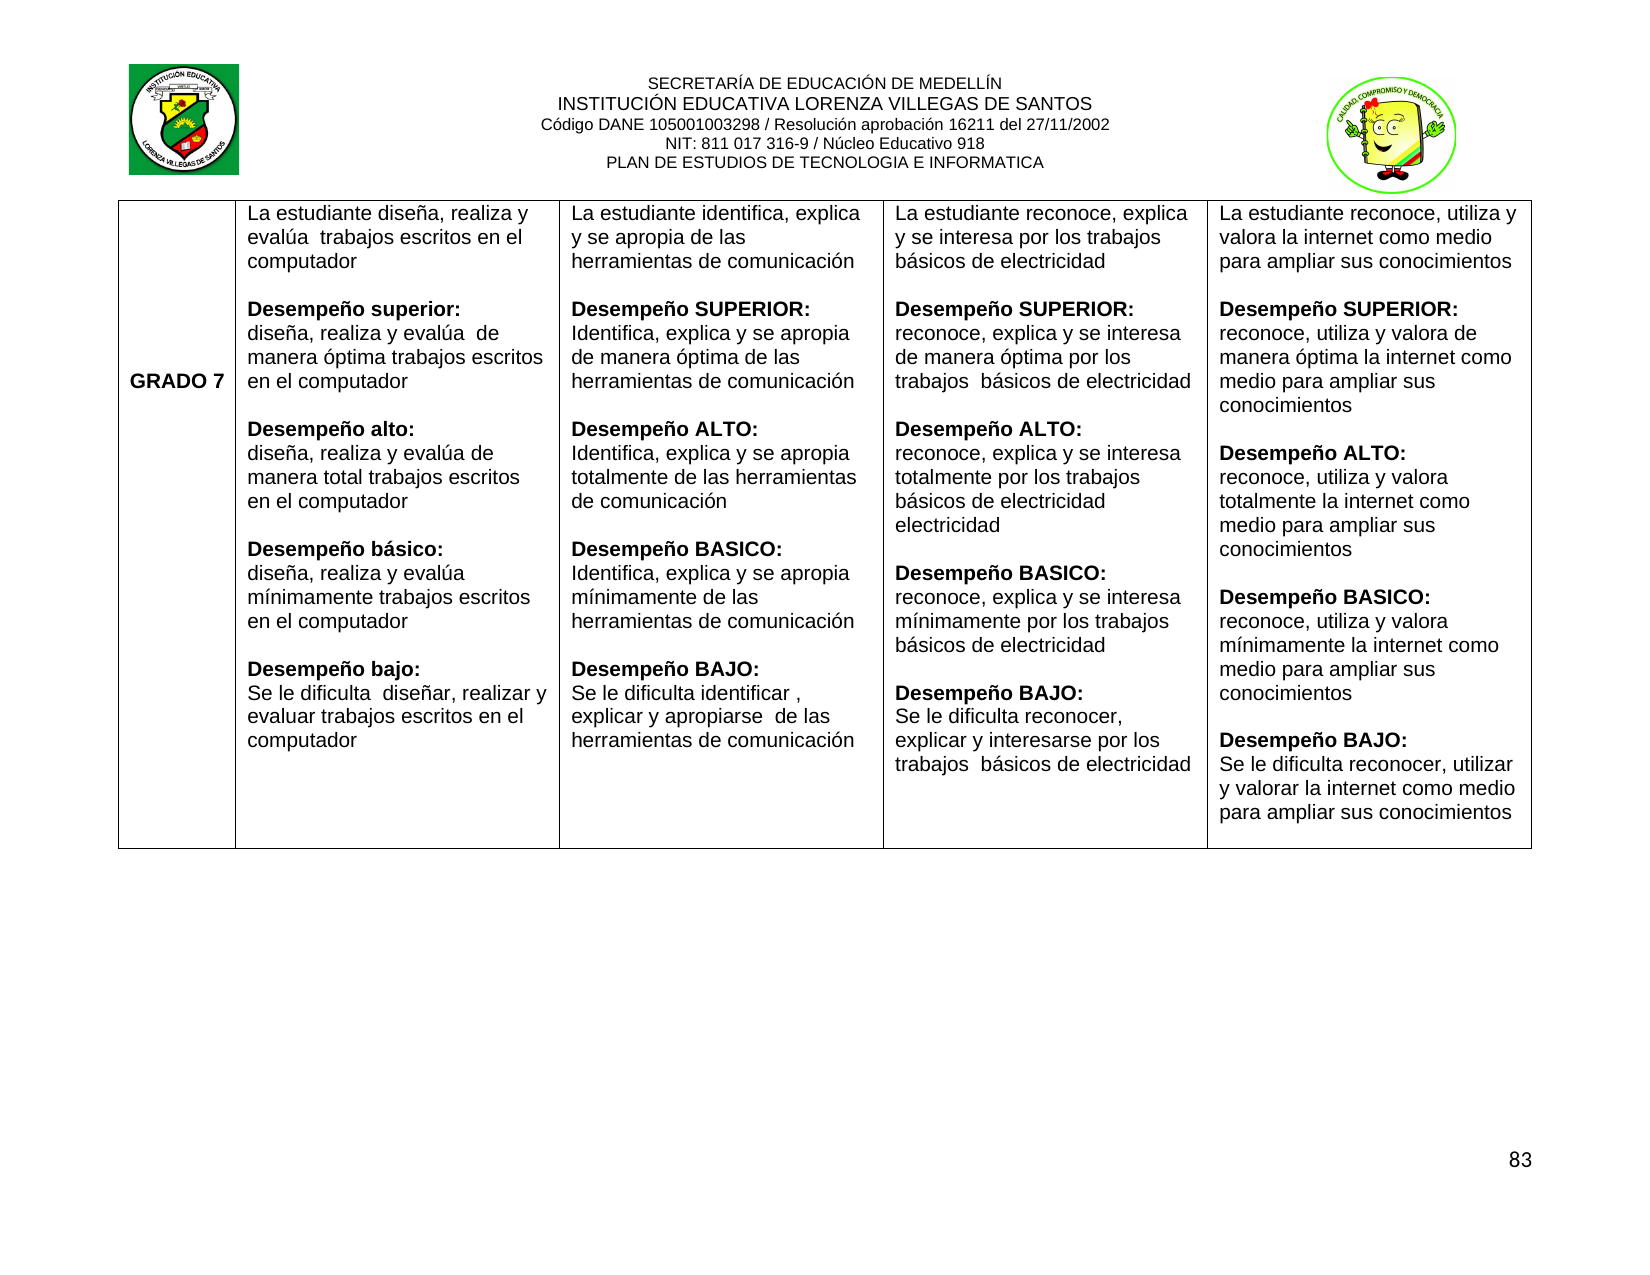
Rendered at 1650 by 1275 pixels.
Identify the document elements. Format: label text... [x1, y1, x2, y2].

table_cell La estudiante reconoce, explica y se interesa por los trabajos básicos de electricidad Desempeño SUPERIOR: reconoce, explica y se interesa de manera óptima por los trabajos básicos de electricidad Desempeño ALTO: reconoce, explica y se interesa totalmente por los trabajos básicos de electricidad electricidad Desempeño BASICO: reconoce, explica y se interesa mínimamente por los trabajos básicos de electricidad Desempeño BAJO: Se le dificulta reconocer, explicar y interesarse por los trabajos básicos de electricidad [884, 201, 1207, 848]
table_cell GRADO 7 [119, 201, 235, 848]
table_cell La estudiante identifica, explica y se apropia de las herramientas de comunicación Desempeño SUPERIOR: Identifica, explica y se apropia de manera óptima de las herramientas de comunicación Desempeño ALTO: Identifica, explica y se apropia totalmente de las herramientas de comunicación Desempeño BASICO: Identifica, explica y se apropia mínimamente de las herramientas de comunicación Desempeño BAJO: Se le dificulta identificar , explicar y apropiarse de las herramientas de comunicación [560, 201, 883, 848]
table_cell La estudiante diseña, realiza y evalúa trabajos escritos en el computador Desempeño superior: diseña, realiza y evalúa de manera óptima trabajos escritos en el computador Desempeño alto: diseña, realiza y evalúa de manera total trabajos escritos en el computador Desempeño básico: diseña, realiza y evalúa mínimamente trabajos escritos en el computador Desempeño bajo: Se le dificulta diseñar, realizar y evaluar trabajos escritos en el computador [236, 201, 559, 848]
table_cell La estudiante reconoce, utiliza y valora la internet como medio para ampliar sus conocimientos Desempeño SUPERIOR: reconoce, utiliza y valora de manera óptima la internet como medio para ampliar sus conocimientos Desempeño ALTO: reconoce, utiliza y valora totalmente la internet como medio para ampliar sus conocimientos Desempeño BASICO: reconoce, utiliza y valora mínimamente la internet como medio para ampliar sus conocimientos Desempeño BAJO: Se le dificulta reconocer, utilizar y valorar la internet como medio para ampliar sus conocimientos [1208, 201, 1531, 848]
picture [128, 64, 240, 175]
picture [1326, 77, 1457, 194]
